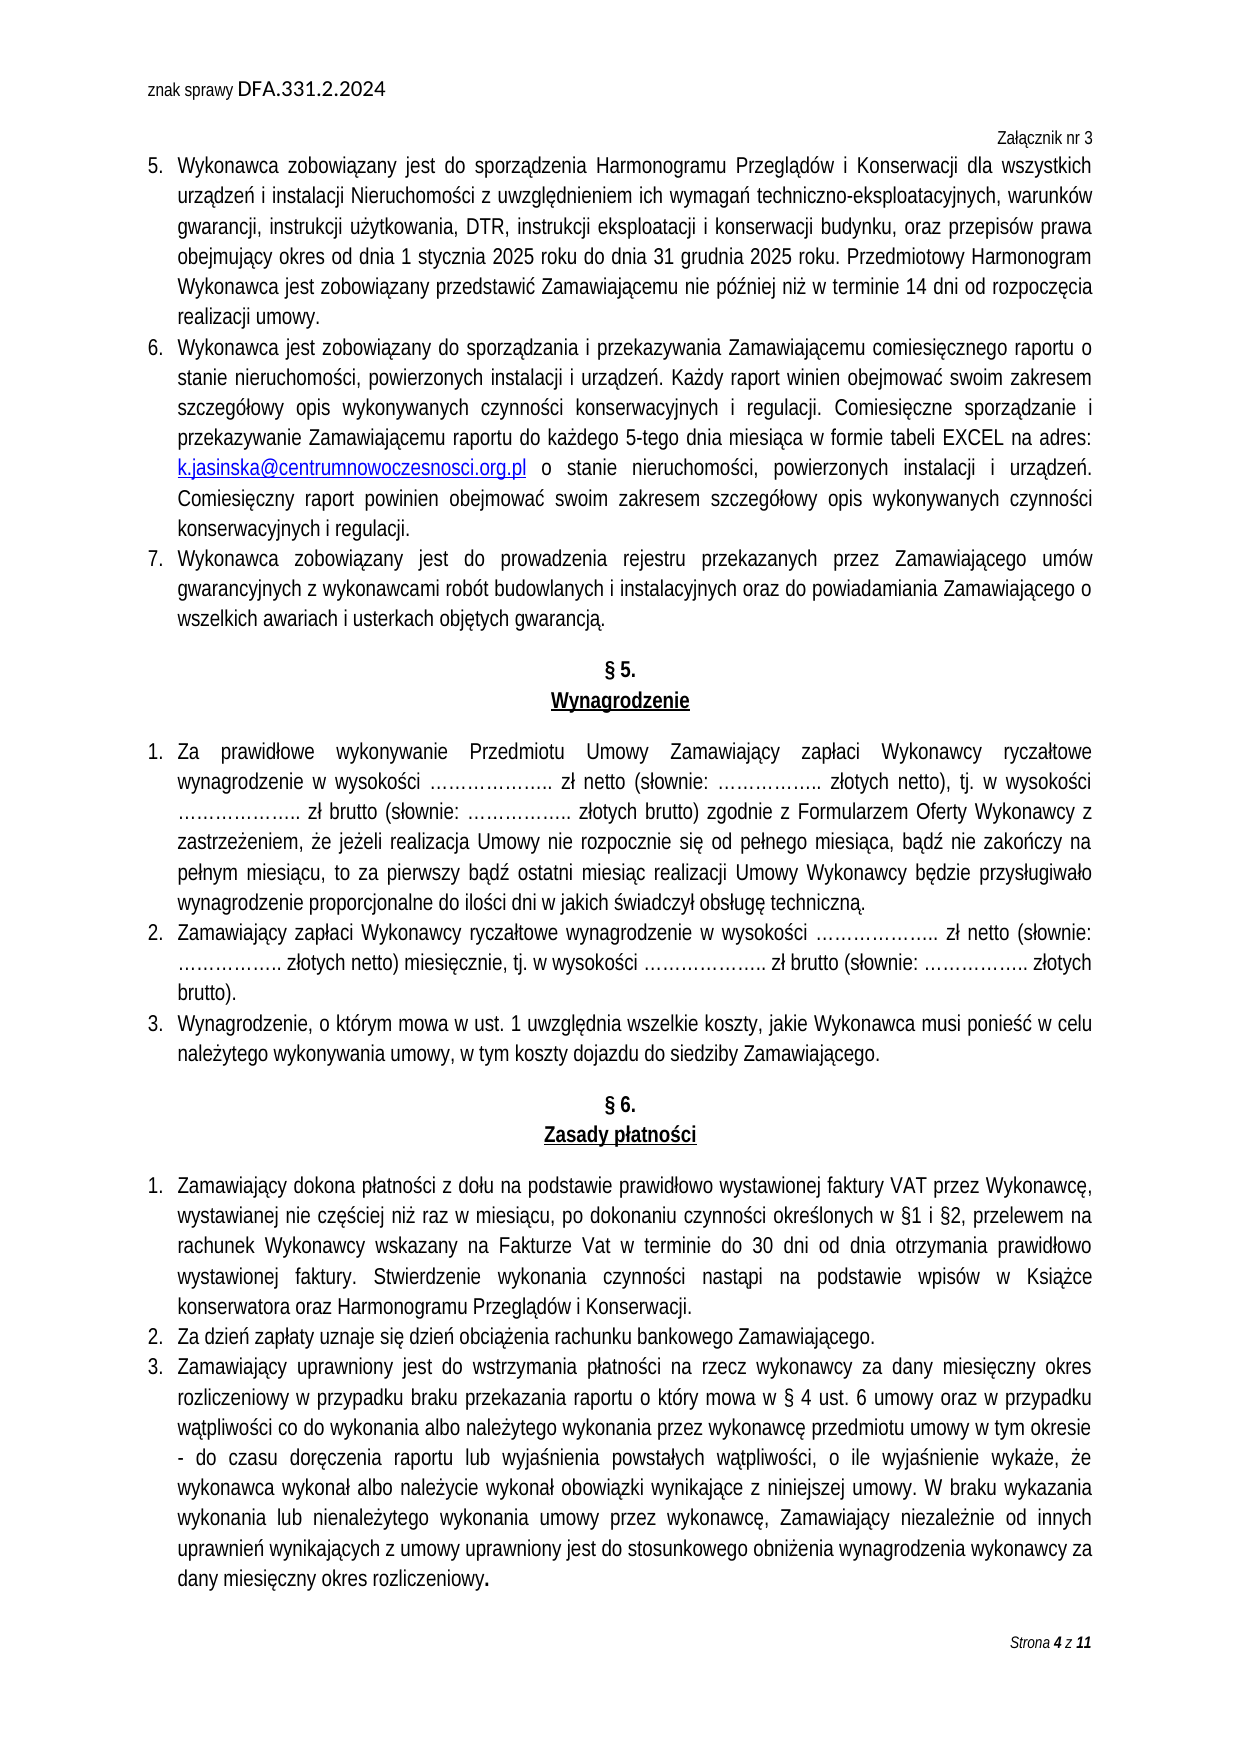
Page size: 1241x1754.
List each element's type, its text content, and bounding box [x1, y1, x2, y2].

list Wynagrodzenie, o którym mowa w ust. 1 uwzględnia wszelkie koszty, jakie Wykonawca musi ponieść w celu należytego wykonywania umowy, w tym koszty dojazdu do siedziby Zamawiającego. [148, 1009, 1093, 1066]
list Wykonawca zobowiązany jest do sporządzenia Harmonogramu Przeglądów i Konserwacji dla wszystkich urządzeń i instalacji Nieruchomości z uwzględnieniem ich wymagań techniczno-eksploatacyjnych, warunków gwarancji, instrukcji użytkowania, DTR, instrukcji eksploatacji i konserwacji budynku, oraz przepisów prawa obejmujący okres od dnia 1 stycznia 2025 roku do dnia 31 grudnia 2025 roku. Przedmiotowy Harmonogram Wykonawca jest zobowiązany przedstawić Zamawiającemu nie później niż w terminie 14 dni od rozpoczęcia realizacji umowy. [148, 152, 1093, 329]
list Zamawiający zapłaci Wykonawcy ryczałtowe wynagrodzenie w wysokości ……………….. zł netto (słownie: …………….. złotych netto) miesięcznie, tj. w wysokości ……………….. zł brutto (słownie: …………….. złotych brutto). [148, 919, 1093, 1006]
text Zasady płatności [148, 1121, 1093, 1147]
text Wynagrodzenie [148, 687, 1093, 713]
list Zamawiający uprawniony jest do wstrzymania płatności na rzecz wykonawcy za dany miesięczny okres rozliczeniowy w przypadku braku przekazania raportu o który mowa w § 4 ust. 6 umowy oraz w przypadku wątpliwości co do wykonania albo należytego wykonania przez wykonawcę przedmiotu umowy w tym okresie - do czasu doręczenia raportu lub wyjaśnienia powstałych wątpliwości, o ile wyjaśnienie wykaże, że wykonawca wykonał albo należycie wykonał obowiązki wynikające z niniejszej umowy. W braku wykazania wykonania lub nienależytego wykonania umowy przez wykonawcę, Zamawiający niezależnie od innych uprawnień wynikających z umowy uprawniony jest do stosunkowego obniżenia wynagrodzenia wykonawcy za dany miesięczny okres rozliczeniowy. [148, 1353, 1093, 1591]
list Zamawiający dokona płatności z dołu na podstawie prawidłowo wystawionej faktury VAT przez Wykonawcę, wystawianej nie częściej niż raz w miesiącu, po dokonaniu czynności określonych w §1 i §2, przelewem na rachunek Wykonawcy wskazany na Fakturze Vat w terminie do 30 dni od dnia otrzymania prawidłowo wystawionej faktury. Stwierdzenie wykonania czynności nastąpi na podstawie wpisów w Książce konserwatora oraz Harmonogramu Przeglądów i Konserwacji. [148, 1172, 1093, 1319]
text § 5. [148, 656, 1093, 683]
list Wykonawca jest zobowiązany do sporządzania i przekazywania Zamawiającemu comiesięcznego raportu o stanie nieruchomości, powierzonych instalacji i urządzeń. Każdy raport winien obejmować swoim zakresem szczegółowy opis wykonywanych czynności konserwacyjnych i regulacji. Comiesięczne sporządzanie i przekazywanie Zamawiającemu raportu do każdego 5-tego dnia miesiąca w formie tabeli EXCEL na adres: k.jasinska@centrumnowoczesnosci.org.pl o stanie nieruchomości, powierzonych instalacji i urządzeń. Comiesięczny raport powinien obejmować swoim zakresem szczegółowy opis wykonywanych czynności konserwacyjnych i regulacji. [148, 333, 1093, 541]
list Wykonawca zobowiązany jest do prowadzenia rejestru przekazanych przez Zamawiającego umów gwarancyjnych z wykonawcami robót budowlanych i instalacyjnych oraz do powiadamiania Zamawiającego o wszelkich awariach i usterkach objętych gwarancją. [148, 545, 1093, 632]
text § 6. [148, 1091, 1093, 1117]
list Za prawidłowe wykonywanie Przedmiotu Umowy Zamawiający zapłaci Wykonawcy ryczałtowe wynagrodzenie w wysokości ……………….. zł netto (słownie: …………….. złotych netto), tj. w wysokości ……………….. zł brutto (słownie: …………….. złotych brutto) zgodnie z Formularzem Oferty Wykonawcy z zastrzeżeniem, że jeżeli realizacja Umowy nie rozpocznie się od pełnego miesiąca, bądź nie zakończy na pełnym miesiącu, to za pierwszy bądź ostatni miesiąc realizacji Umowy Wykonawcy będzie przysługiwało wynagrodzenie proporcjonalne do ilości dni w jakich świadczył obsługę techniczną. [148, 738, 1093, 915]
list Za dzień zapłaty uznaje się dzień obciążenia rachunku bankowego Zamawiającego. [148, 1323, 1093, 1349]
